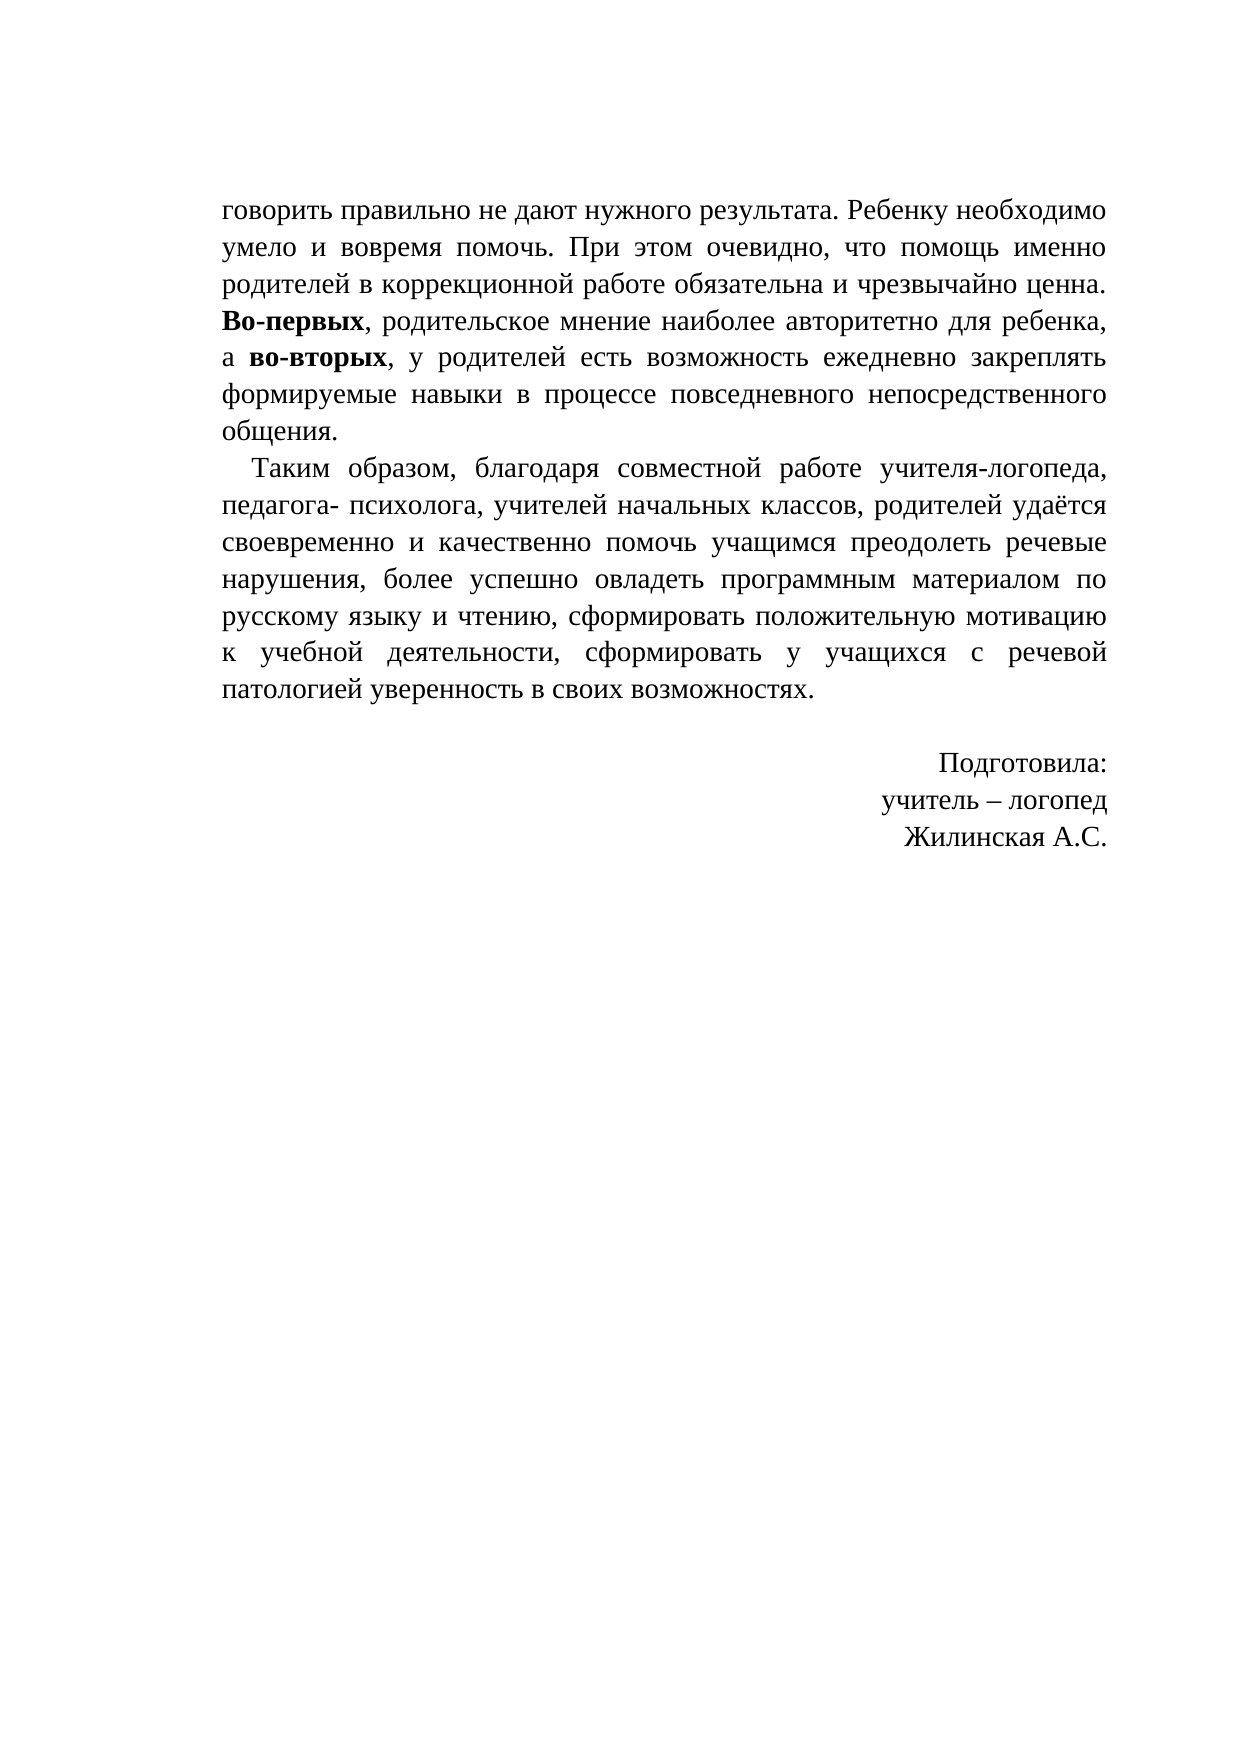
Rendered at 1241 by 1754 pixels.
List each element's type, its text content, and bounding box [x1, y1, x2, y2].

text учитель – логопед [590, 782, 1107, 816]
text Жилинская А.С. [222, 819, 1107, 852]
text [222, 192, 1107, 447]
text Подготовила: [590, 745, 1107, 779]
text Таким образом, благодаря совместной работе учителя-логопеда, педагога- психолога, учителей начальных классов, родителей удаётся своевременно и качественно помочь учащимся преодолеть речевые нарушения, более успешно овладеть программным материалом по русскому языку и чтению, сформировать положительную мотивацию к учебной деятельности, сформировать у учащихся с речевой патологией уверенность в своих возможностях. [222, 450, 1107, 705]
